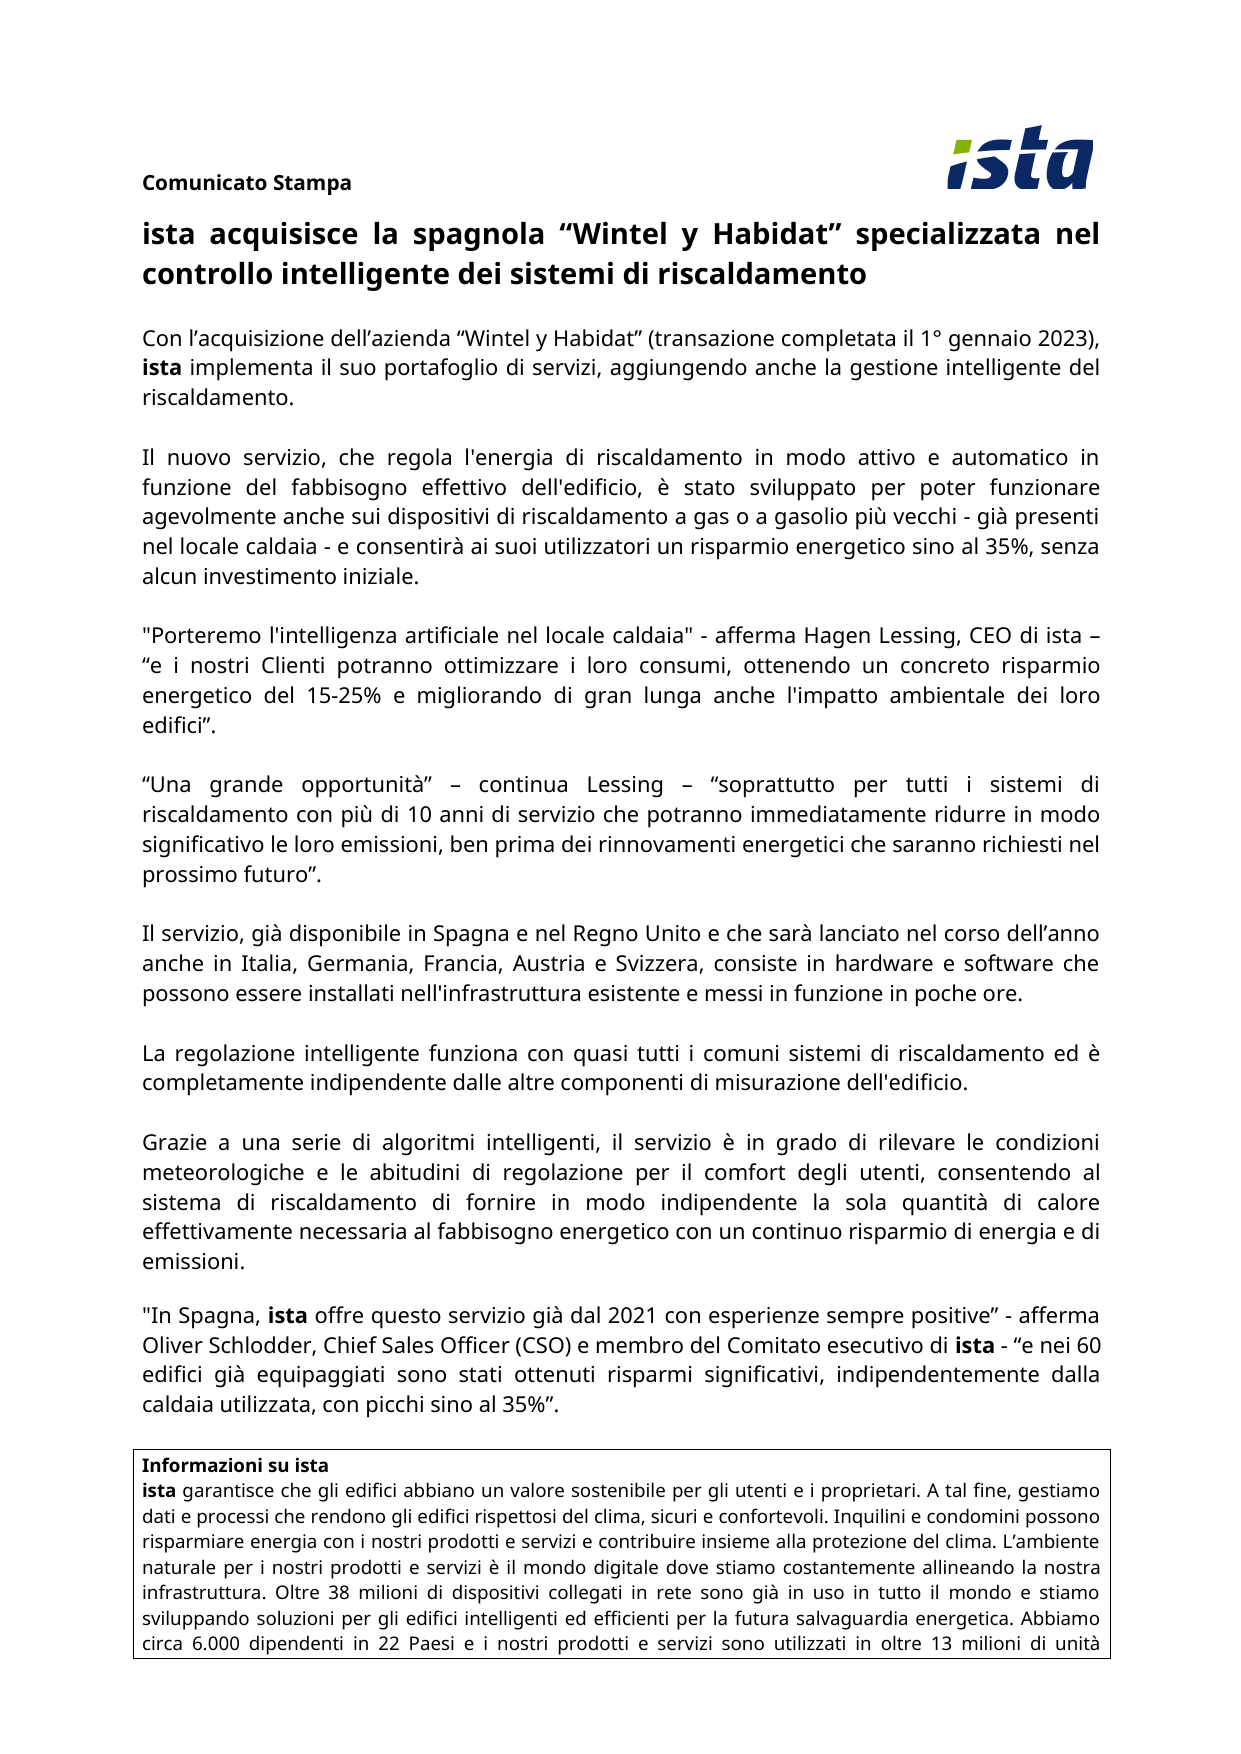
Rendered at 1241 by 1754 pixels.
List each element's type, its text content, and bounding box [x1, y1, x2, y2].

text "Porteremo l'intelligenza artificiale nel locale caldaia" - afferma Hagen Lessing, CEO di ista – “e i nostri Clienti potranno ottimizzare i loro consumi, ottenendo un concreto risparmio energetico del 15-25% e migliorando di gran lunga anche l'impatto ambientale dei loro edifici”. [142, 620, 1102, 739]
text Informazioni su ista [134, 1450, 1110, 1474]
text Con l’acquisizione dell’azienda “Wintel y Habidat” (transazione completata il 1° gennaio 2023), ista implementa il suo portafoglio di servizi, aggiungendo anche la gestione intelligente del riscaldamento. [142, 322, 1102, 412]
text Grazie a una serie di algoritmi intelligenti, il servizio è in grado di rilevare le condizioni meteorologiche e le abitudini di regolazione per il comfort degli utenti, consentendo al sistema di riscaldamento di fornire in modo indipendente la sola quantità di calore effettivamente necessaria al fabbisogno energetico con un continuo risparmio di energia e di emissioni. [142, 1127, 1102, 1276]
text ista acquisisce la spagnola “Wintel y Habidat” specializzata nel controllo intelligente dei sistemi di riscaldamento [142, 213, 1102, 293]
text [134, 1474, 1110, 1658]
text La regolazione intelligente funziona con quasi tutti i comuni sistemi di riscaldamento ed è completamente indipendente dalle altre componenti di misurazione dell'edificio. [142, 1037, 1102, 1097]
text "In Spagna, ista offre questo servizio già dal 2021 con esperienze sempre positive” - afferma Oliver Schlodder, Chief Sales Officer (CSO) e membro del Comitato esecutivo di ista - “e nei 60 edifici già equipaggiati sono stati ottenuti risparmi significativi, indipendentemente dalla caldaia utilizzata, con picchi sino al 35%”. [142, 1300, 1102, 1419]
text Il servizio, già disponibile in Spagna e nel Regno Unito e che sarà lanciato nel corso dell’anno anche in Italia, Germania, Francia, Austria e Svizzera, consiste in hardware e software che possono essere installati nell'infrastruttura esistente e messi in funzione in poche ore. [142, 918, 1102, 1008]
picture [946, 125, 1093, 188]
text Il nuovo servizio, che regola l'energia di riscaldamento in modo attivo e automatico in funzione del fabbisogno effettivo dell'edificio, è stato sviluppato per poter funzionare agevolmente anche sui dispositivi di riscaldamento a gas o a gasolio più vecchi - già presenti nel locale caldaia - e consentirà ai suoi utilizzatori un risparmio energetico sino al 35%, senza alcun investimento iniziale. [142, 442, 1102, 591]
text “Una grande opportunità” – continua Lessing – “soprattutto per tutti i sistemi di riscaldamento con più di 10 anni di servizio che potranno immediatamente ridurre in modo significativo le loro emissioni, ben prima dei rinnovamenti energetici che saranno richiesti nel prossimo futuro”. [142, 769, 1102, 888]
